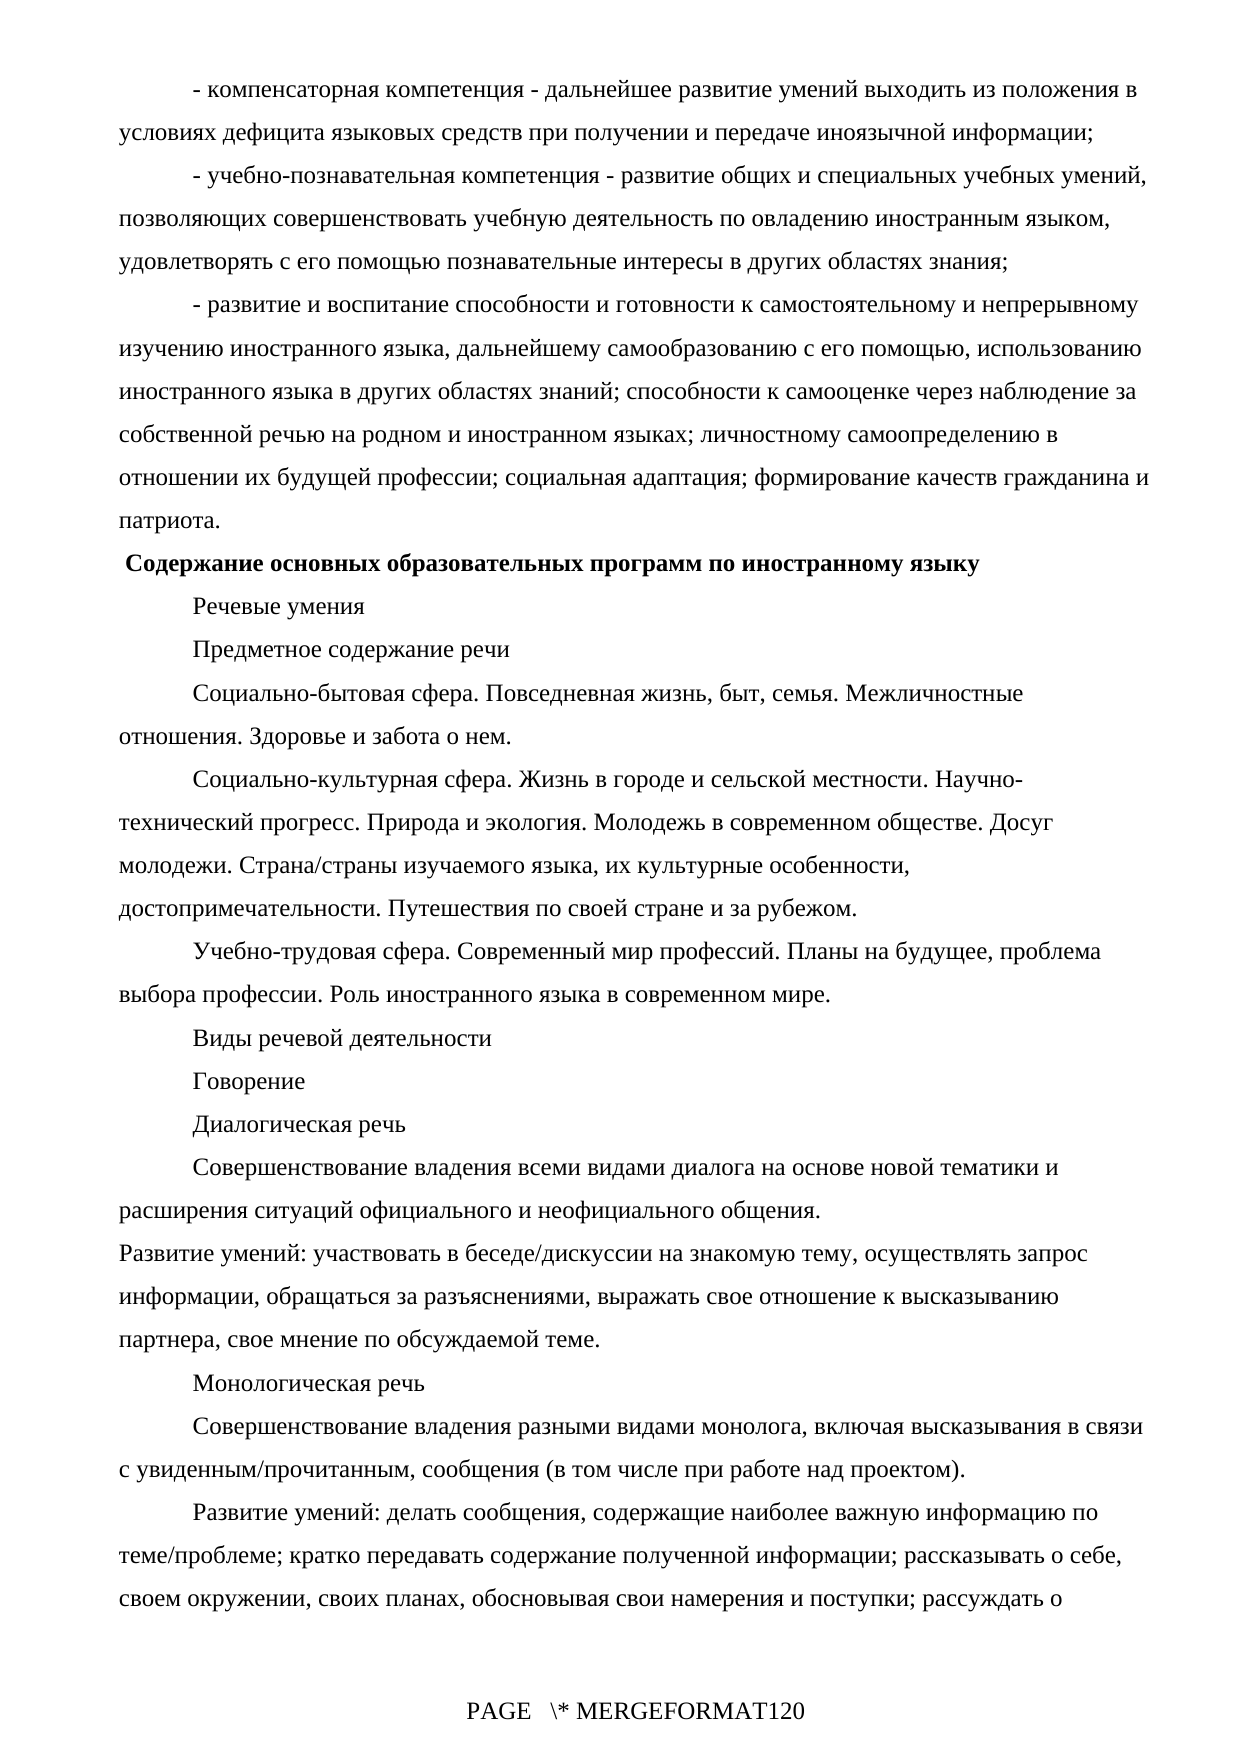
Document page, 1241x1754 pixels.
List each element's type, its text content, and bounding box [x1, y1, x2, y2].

text Речевые умения [119, 591, 1153, 620]
text Монологическая речь [119, 1368, 1153, 1396]
text Виды речевой деятельности [119, 1023, 1153, 1051]
text Содержание основных образовательных программ по иностранному языку [119, 548, 1153, 577]
text Говорение [119, 1066, 1153, 1094]
text Совершенствование владения разными видами монолога, включая высказывания в связи с увиденным/прочитанным, сообщения (в том числе при работе над проектом). [119, 1411, 1153, 1483]
text Учебно-трудовая сфера. Современный мир профессий. Планы на будущее, проблема выбора профессии. Роль иностранного языка в современном мире. [119, 936, 1153, 1008]
text Совершенствование владения всеми видами диалога на основе новой тематики и расширения ситуаций официального и неофициального общения. [119, 1152, 1153, 1224]
text Предметное содержание речи [119, 634, 1153, 663]
text - компенсаторная компетенция - дальнейшее развитие умений выходить из положения в условиях дефицита языковых средств при получении и передаче иноязычной информации; [119, 74, 1153, 146]
text Социально-бытовая сфера. Повседневная жизнь, быт, семья. Межличностные отношения. Здоровье и забота о нем. [119, 678, 1153, 749]
text Диалогическая речь [119, 1109, 1153, 1138]
text - развитие и воспитание способности и готовности к самостоятельному и непрерывному изучению иностранного языка, дальнейшему самообразованию с его помощью, использованию иностранного языка в других областях знаний; способности к самооценке через наблюдение за собственной речью на родном и иностранном языках; личностному самоопределению в отношении их будущей профессии; социальная адаптация; формирование качеств гражданина и патриота. [119, 289, 1153, 534]
text Развитие умений: участвовать в беседе/дискуссии на знакомую тему, осуществлять запрос информации, обращаться за разъяснениями, выражать свое отношение к высказыванию партнера, свое мнение по обсуждаемой теме. [119, 1238, 1153, 1353]
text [119, 1497, 1153, 1612]
text - учебно-познавательная компетенция - развитие общих и специальных учебных умений, позволяющих совершенствовать учебную деятельность по овладению иностранным языком, удовлетворять с его помощью познавательные интересы в других областях знания; [119, 160, 1153, 275]
text Социально-культурная сфера. Жизнь в городе и сельской местности. Научно-технический прогресс. Природа и экология. Молодежь в современном обществе. Досуг молодежи. Страна/страны изучаемого языка, их культурные особенности, достопримечательности. Путешествия по своей стране и за рубежом. [119, 764, 1153, 922]
